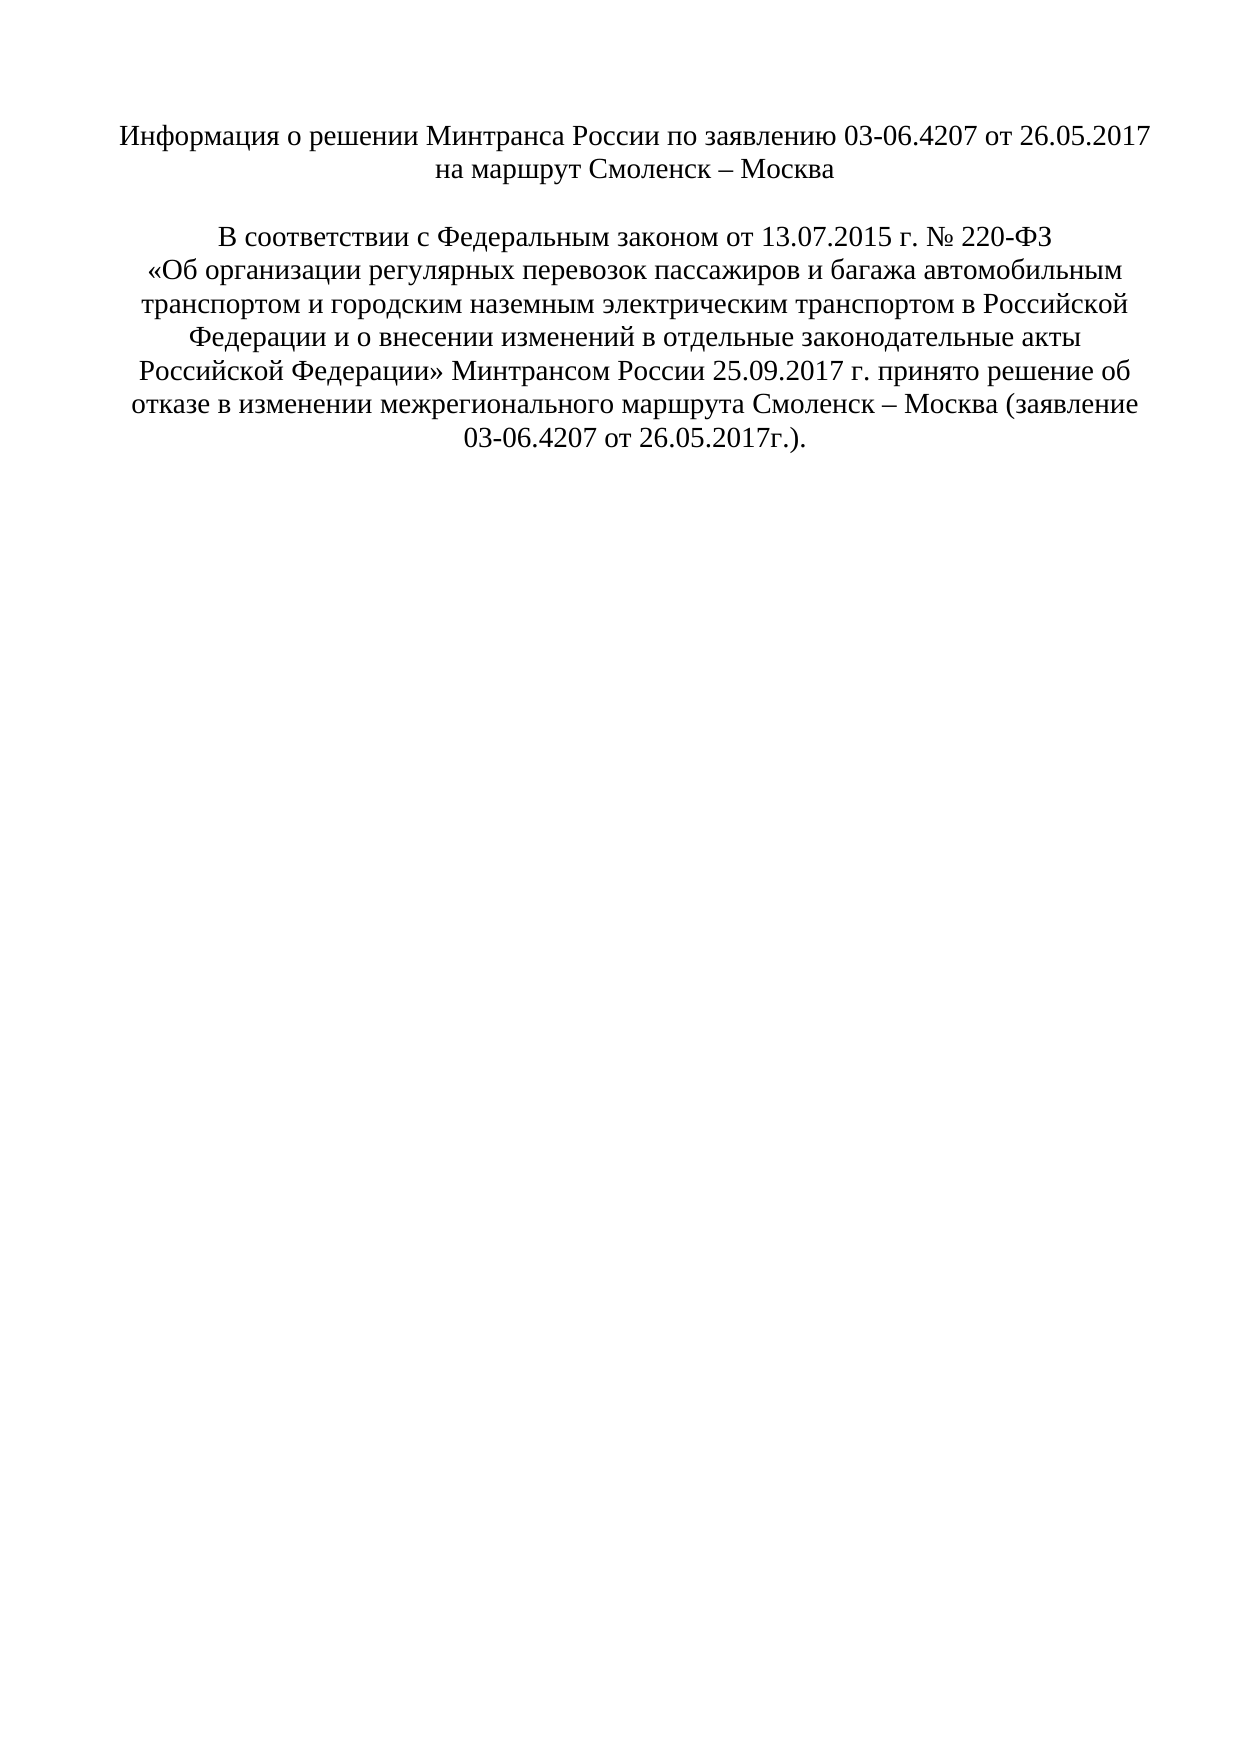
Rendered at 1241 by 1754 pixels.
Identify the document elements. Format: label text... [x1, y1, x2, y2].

text В соответствии с Федеральным законом от 13.07.2015 г. № 220-ФЗ «Об организации регулярных перевозок пассажиров и багажа автомобильным транспортом и городским наземным электрическим транспортом в Российской Федерации и о внесении изменений в отдельные законодательные акты Российской Федерации» Минтрансом России 25.09.2017 г. принято решение об отказе в изменении межрегионального маршрута Смоленск – Москва (заявление 03-06.4207 от 26.05.2017г.). [118, 219, 1152, 453]
text Информация о решении Минтранса России по заявлению 03-06.4207 от 26.05.2017 на маршрут Смоленск – Москва [118, 118, 1152, 185]
